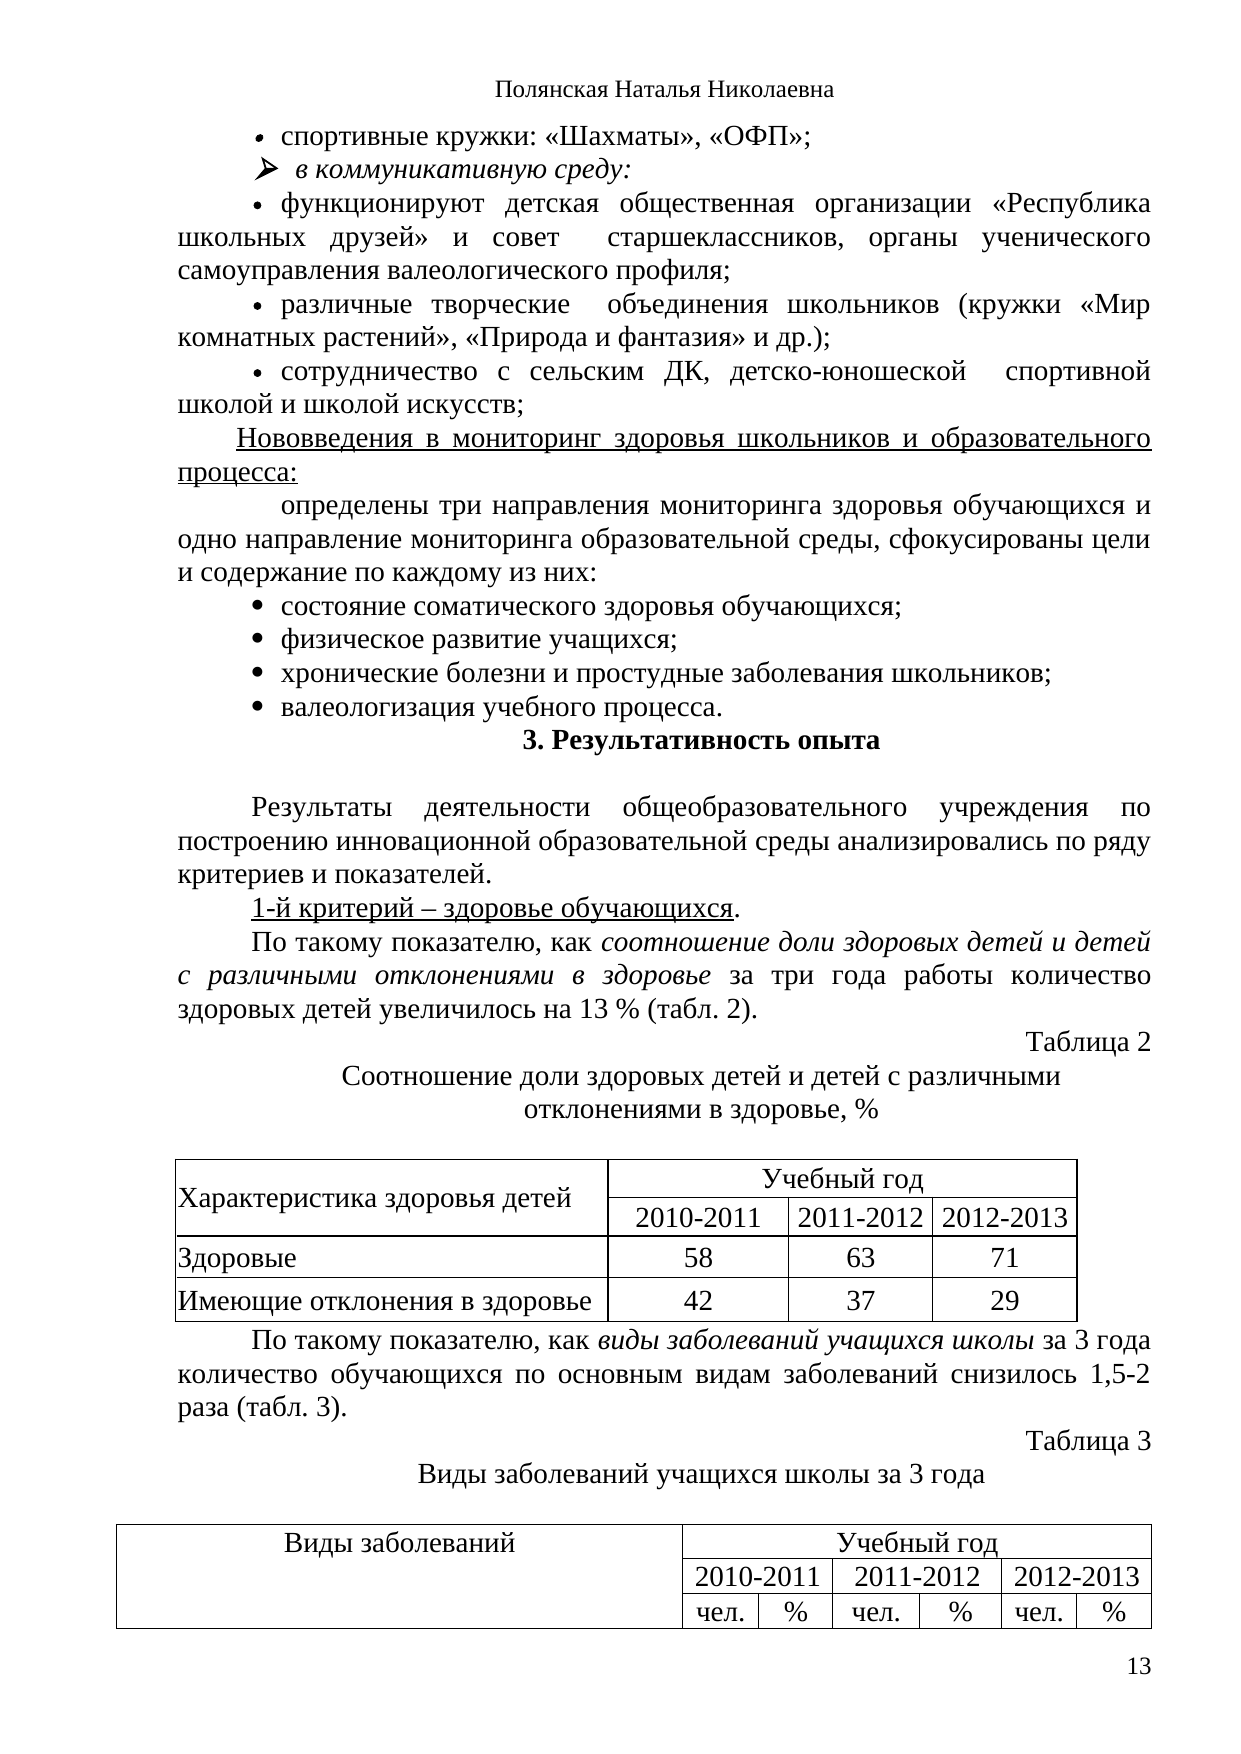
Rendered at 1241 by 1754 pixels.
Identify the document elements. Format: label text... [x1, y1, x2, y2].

list хронические болезни и простудные заболевания школьников; [252, 655, 1152, 689]
table_cell 29 [933, 1278, 1076, 1321]
table_header Учебный год [609, 1160, 1076, 1197]
text Результаты деятельности общеобразовательного учреждения по построению инновационной образовательной среды анализировались по ряду критериев и показателей. [177, 789, 1152, 890]
list Виды заболеваний учащихся школы за 3 года [177, 1457, 1152, 1490]
list спортивные кружки: «Шахматы», «ОФП»; [177, 118, 1152, 152]
list валеологизация учебного процесса. [252, 689, 1152, 722]
table_cell Имеющие отклонения в здоровье [176, 1278, 607, 1321]
text 1-й критерий – здоровье обучающихся. [177, 890, 1152, 924]
text По такому показателю, как соотношение доли здоровых детей и детей с различными отклонениями в здоровье за три года работы количество здоровых детей увеличилось на 13 % (табл. 2). [177, 924, 1152, 1024]
table_cell 2011-2012 [833, 1559, 1001, 1593]
table_cell 42 [609, 1278, 788, 1321]
text Таблица 2 [177, 1024, 1152, 1058]
table_header Виды заболеваний [117, 1525, 682, 1627]
table_cell 58 [609, 1237, 788, 1277]
table_cell чел. [683, 1594, 758, 1627]
list определены три направления мониторинга здоровья обучающихся и одно направление мониторинга образовательной среды, сфокусированы цели и содержание по каждому из них: [177, 487, 1152, 588]
table_cell 2012-2013 [933, 1198, 1076, 1235]
table_cell 63 [789, 1237, 932, 1277]
table_cell % [920, 1594, 1001, 1627]
text 3. Результативность опыта [177, 722, 1152, 756]
table_cell 2011-2012 [789, 1198, 932, 1235]
table_cell 37 [789, 1278, 932, 1321]
list физическое развитие учащихся; [252, 621, 1152, 655]
list сотрудничество с сельским ДК, детско-юношеской спортивной школой и школой искусств; [177, 353, 1152, 420]
table_header Характеристика здоровья детей [176, 1160, 607, 1235]
table_cell Здоровые [176, 1236, 607, 1277]
list состояние соматического здоровья обучающихся; [252, 588, 1152, 621]
list функционируют детская общественная организации «Республика школьных друзей» и совет старшеклассников, органы ученического самоуправления валеологического профиля; [177, 185, 1152, 286]
list По такому показателю, как виды заболеваний учащихся школы за 3 года количество обучающихся по основным видам заболеваний снизилось 1,5-2 раза (табл. 3). [177, 1322, 1152, 1423]
text отклонениями в здоровье, % [177, 1091, 1152, 1125]
table_cell % [1077, 1594, 1151, 1627]
table_cell 2010-2011 [609, 1198, 788, 1235]
table_cell чел. [833, 1594, 919, 1627]
list Таблица 3 [177, 1423, 1152, 1457]
table_cell % [759, 1594, 832, 1627]
table_cell чел. [1002, 1594, 1076, 1627]
table_header Учебный год [683, 1525, 1151, 1558]
table_cell 2010-2011 [683, 1559, 832, 1593]
table_cell 71 [933, 1237, 1076, 1277]
text Соотношение доли здоровых детей и детей с различными [177, 1058, 1152, 1091]
table_cell 2012-2013 [1002, 1559, 1151, 1593]
list различные творческие объединения школьников (кружки «Мир комнатных растений», «Природа и фантазия» и др.); [177, 286, 1152, 353]
list в коммуникативную среду: [177, 152, 1152, 185]
text Нововведения в мониторинг здоровья школьников и образовательного процесса: [177, 420, 1152, 487]
